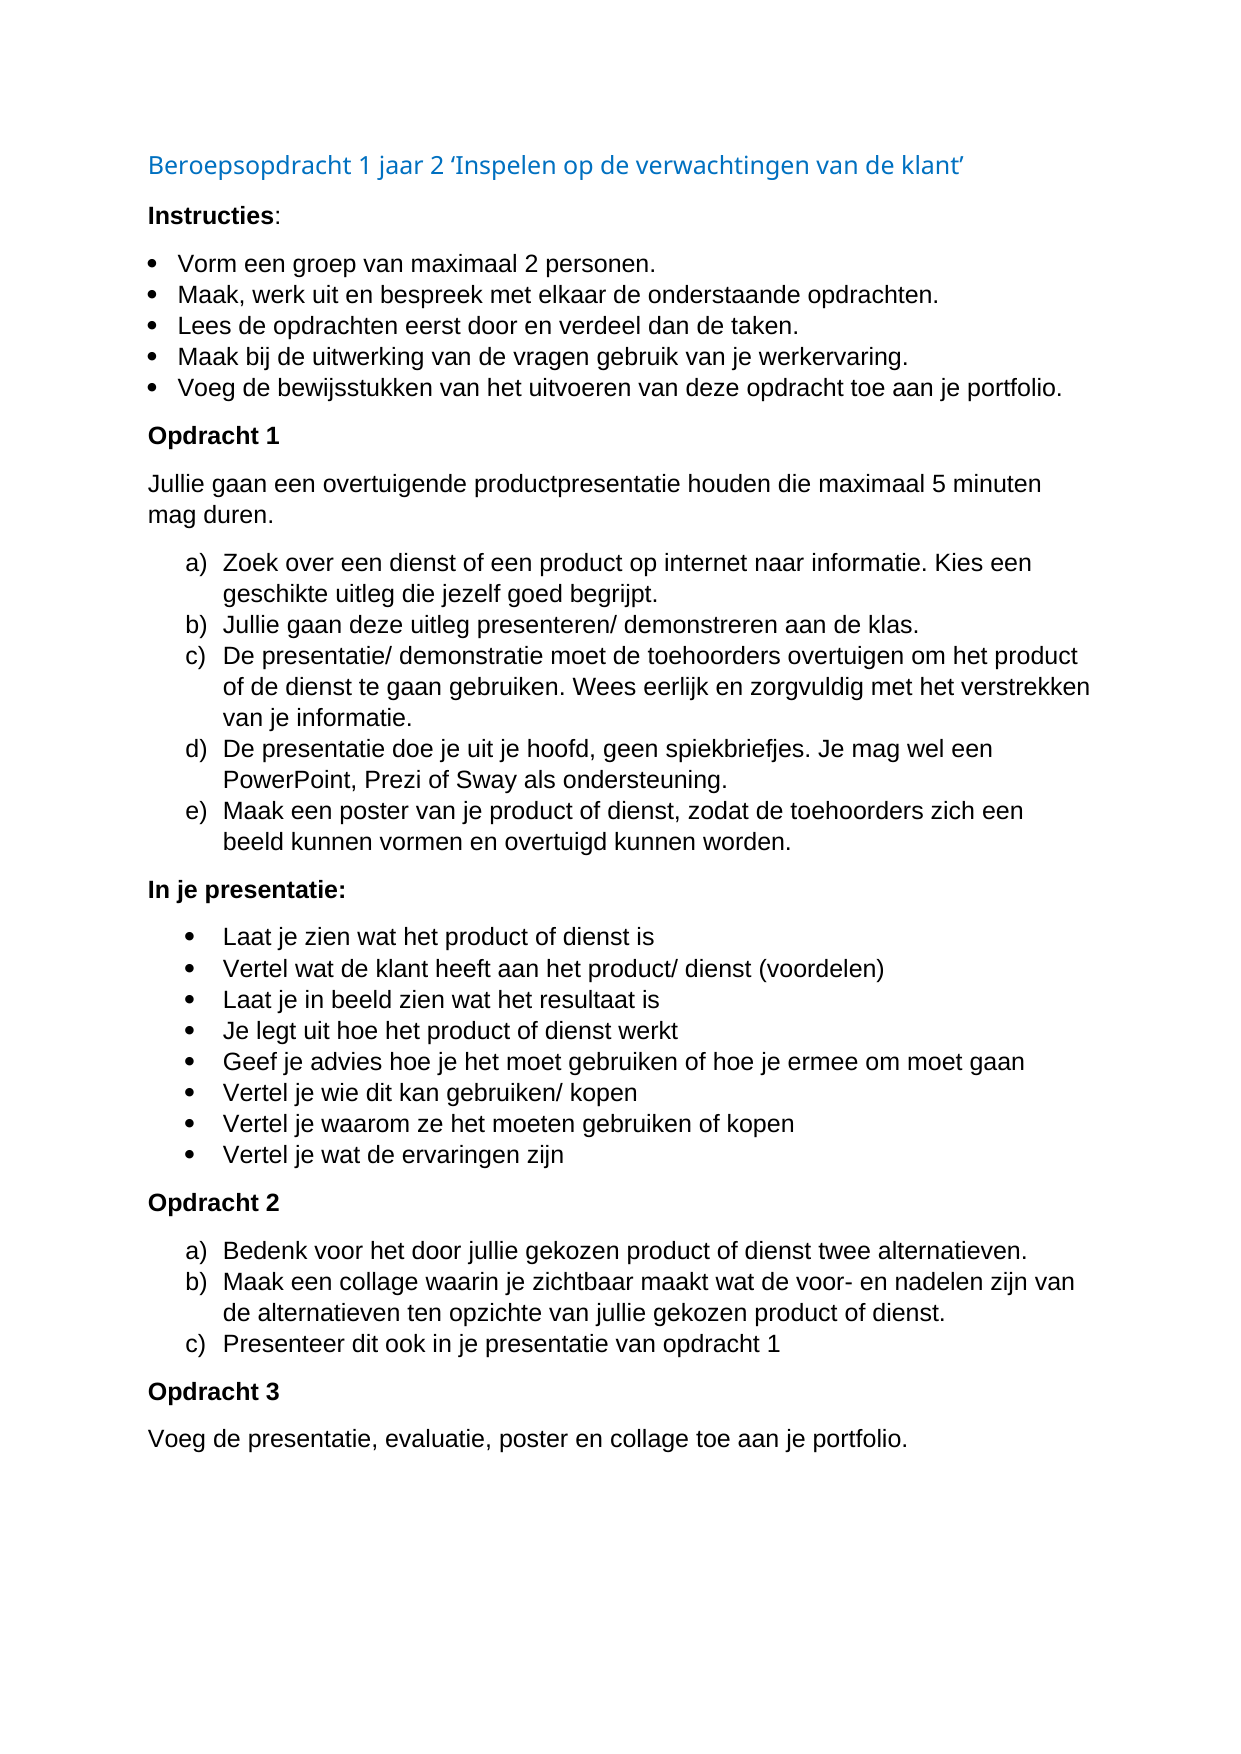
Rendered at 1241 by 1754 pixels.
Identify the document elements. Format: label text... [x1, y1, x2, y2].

list Vertel je waarom ze het moeten gebruiken of kopen [185, 1109, 1093, 1138]
list Lees de opdrachten eerst door en verdeel dan de taken. [148, 311, 1093, 340]
list Bedenk voor het door jullie gekozen product of dienst twee alternatieven. [185, 1236, 1093, 1265]
text In je presentatie: [148, 875, 1093, 903]
text Opdracht 1 [148, 421, 1093, 450]
list Vertel je wie dit kan gebruiken/ kopen [185, 1078, 1093, 1107]
list Maak een collage waarin je zichtbaar maakt wat de voor- en nadelen zijn van de alternatieven ten opzichte van jullie gekozen product of dienst. [185, 1267, 1093, 1327]
text Opdracht 3 [148, 1377, 1093, 1406]
list Maak, werk uit en bespreek met elkaar de onderstaande opdrachten. [148, 280, 1093, 309]
list Laat je in beeld zien wat het resultaat is [185, 985, 1093, 1013]
list De presentatie doe je uit je hoofd, geen spiekbriefjes. Je mag wel een PowerPoint, Prezi of Sway als ondersteuning. [185, 734, 1093, 794]
list Voeg de bewijsstukken van het uitvoeren van deze opdracht toe aan je portfolio. [148, 373, 1093, 402]
list Jullie gaan deze uitleg presenteren/ demonstreren aan de klas. [185, 610, 1093, 638]
list Geef je advies hoe je het moet gebruiken of hoe je ermee om moet gaan [185, 1047, 1093, 1076]
list Vertel wat de klant heeft aan het product/ dienst (voordelen) [185, 953, 1093, 982]
list Presenteer dit ook in je presentatie van opdracht 1 [185, 1329, 1093, 1358]
list Maak bij de uitwerking van de vragen gebruik van je werkervaring. [148, 342, 1093, 371]
list De presentatie/ demonstratie moet de toehoorders overtuigen om het product of de dienst te gaan gebruiken. Wees eerlijk en zorgvuldig met het verstrekken van je informatie. [185, 641, 1093, 732]
text Jullie gaan een overtuigende productpresentatie houden die maximaal 5 minuten mag duren. [148, 469, 1093, 529]
list Maak een poster van je product of dienst, zodat de toehoorders zich een beeld kunnen vormen en overtuigd kunnen worden. [185, 796, 1093, 856]
list Je legt uit hoe het product of dienst werkt [185, 1016, 1093, 1045]
list Vorm een groep van maximaal 2 personen. [148, 249, 1093, 278]
text Opdracht 2 [148, 1188, 1093, 1217]
list Vertel je wat de ervaringen zijn [185, 1140, 1093, 1169]
text Beroepsopdracht 1 jaar 2 ‘Inspelen op de verwachtingen van de klant’ [148, 148, 1093, 182]
list Laat je zien wat het product of dienst is [185, 922, 1093, 951]
list Zoek over een dienst of een product op internet naar informatie. Kies een geschikte uitleg die jezelf goed begrijpt. [185, 548, 1093, 607]
text Voeg de presentatie, evaluatie, poster en collage toe aan je portfolio. [148, 1424, 1093, 1453]
text Instructies: [148, 201, 1093, 230]
